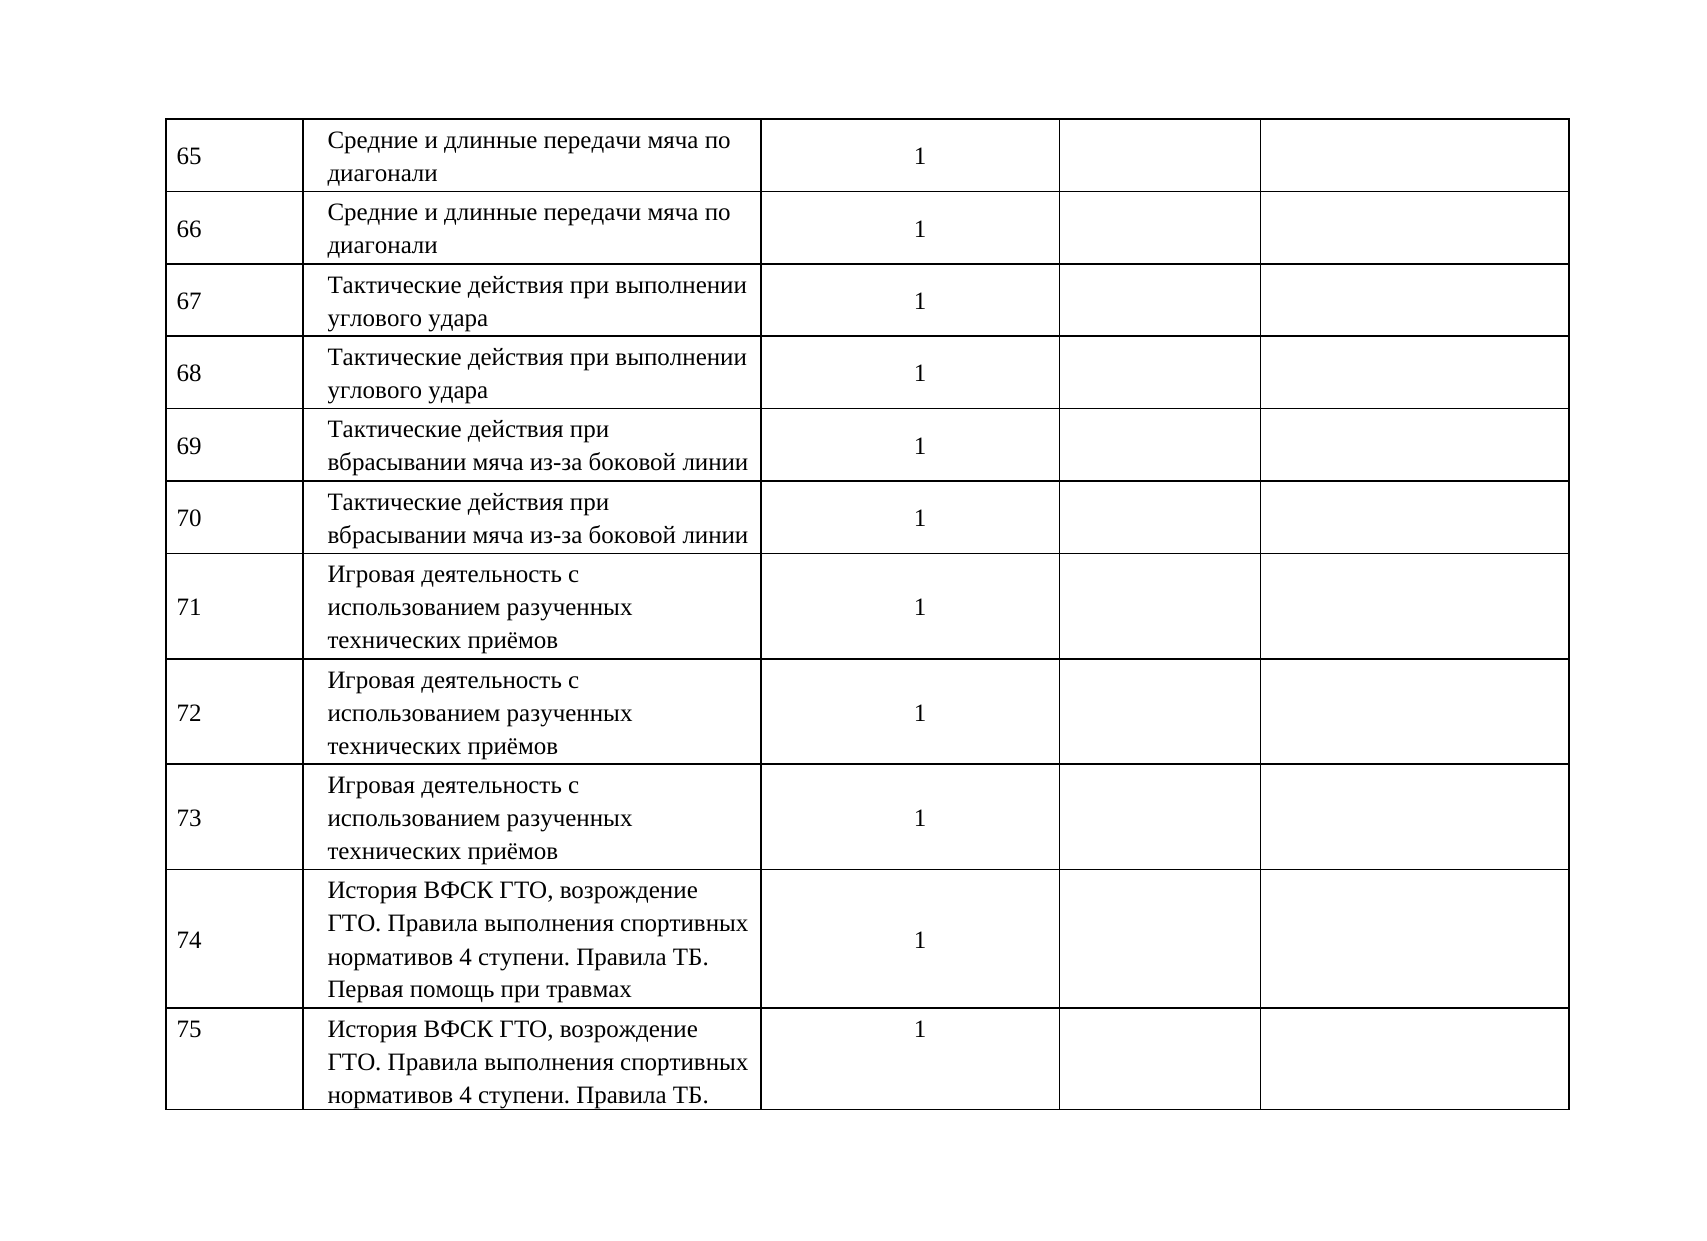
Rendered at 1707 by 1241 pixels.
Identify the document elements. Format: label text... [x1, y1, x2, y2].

table_cell [1261, 192, 1568, 263]
table_cell Тактические действия при вбрасывании мяча из-за боковой линии [304, 482, 760, 552]
table_cell Тактические действия при выполнении углового удара [304, 265, 760, 335]
table_cell [1261, 265, 1568, 335]
table_cell Тактические действия при выполнении углового удара [304, 337, 760, 408]
table_cell Игровая деятельность с использованием разученных технических приёмов [304, 554, 760, 658]
table_cell 1 [762, 482, 1059, 552]
table_cell Игровая деятельность с использованием разученных технических приёмов [304, 660, 760, 763]
table_cell 1 [762, 1009, 1059, 1109]
table_cell 65 [167, 120, 302, 191]
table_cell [304, 870, 760, 1007]
table_cell [1261, 765, 1568, 869]
table_cell [1261, 660, 1568, 763]
table_cell 1 [762, 337, 1059, 408]
table_cell 1 [762, 870, 1059, 1007]
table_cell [304, 1009, 760, 1109]
table_cell 1 [762, 265, 1059, 335]
table_cell Средние и длинные передачи мяча по диагонали [304, 192, 760, 263]
table_cell [1261, 409, 1568, 480]
table_cell [1261, 554, 1568, 658]
table_cell 1 [762, 409, 1059, 480]
table_cell 71 [167, 554, 302, 658]
table_cell [1060, 660, 1260, 763]
table_cell [1261, 337, 1568, 408]
table_cell 1 [762, 554, 1059, 658]
table_cell 75 [167, 1009, 302, 1109]
table_cell [1060, 482, 1260, 552]
table_cell 74 [167, 870, 302, 1007]
table_cell [1261, 482, 1568, 552]
table_cell [1060, 1009, 1260, 1109]
table_cell [1060, 265, 1260, 335]
table_cell 1 [762, 120, 1059, 191]
table_cell [1060, 192, 1260, 263]
table_cell [1261, 870, 1568, 1007]
table_cell 69 [167, 409, 302, 480]
table_cell 1 [762, 192, 1059, 263]
table_cell [1060, 554, 1260, 658]
table_cell 68 [167, 337, 302, 408]
table_cell [1261, 1009, 1568, 1109]
table_cell Средние и длинные передачи мяча по диагонали [304, 120, 760, 191]
table_cell 1 [762, 765, 1059, 869]
table_cell [1060, 409, 1260, 480]
table_cell 66 [167, 192, 302, 263]
table_cell [1060, 870, 1260, 1007]
table_cell Тактические действия при вбрасывании мяча из-за боковой линии [304, 409, 760, 480]
table_cell 1 [762, 660, 1059, 763]
table_cell [1060, 765, 1260, 869]
table_cell [1060, 337, 1260, 408]
table_cell 73 [167, 765, 302, 869]
table_cell 70 [167, 482, 302, 552]
table_cell 67 [167, 265, 302, 335]
table_cell [1261, 120, 1568, 191]
table_cell 72 [167, 660, 302, 763]
table_cell [1060, 120, 1260, 191]
table_cell Игровая деятельность с использованием разученных технических приёмов [304, 765, 760, 869]
